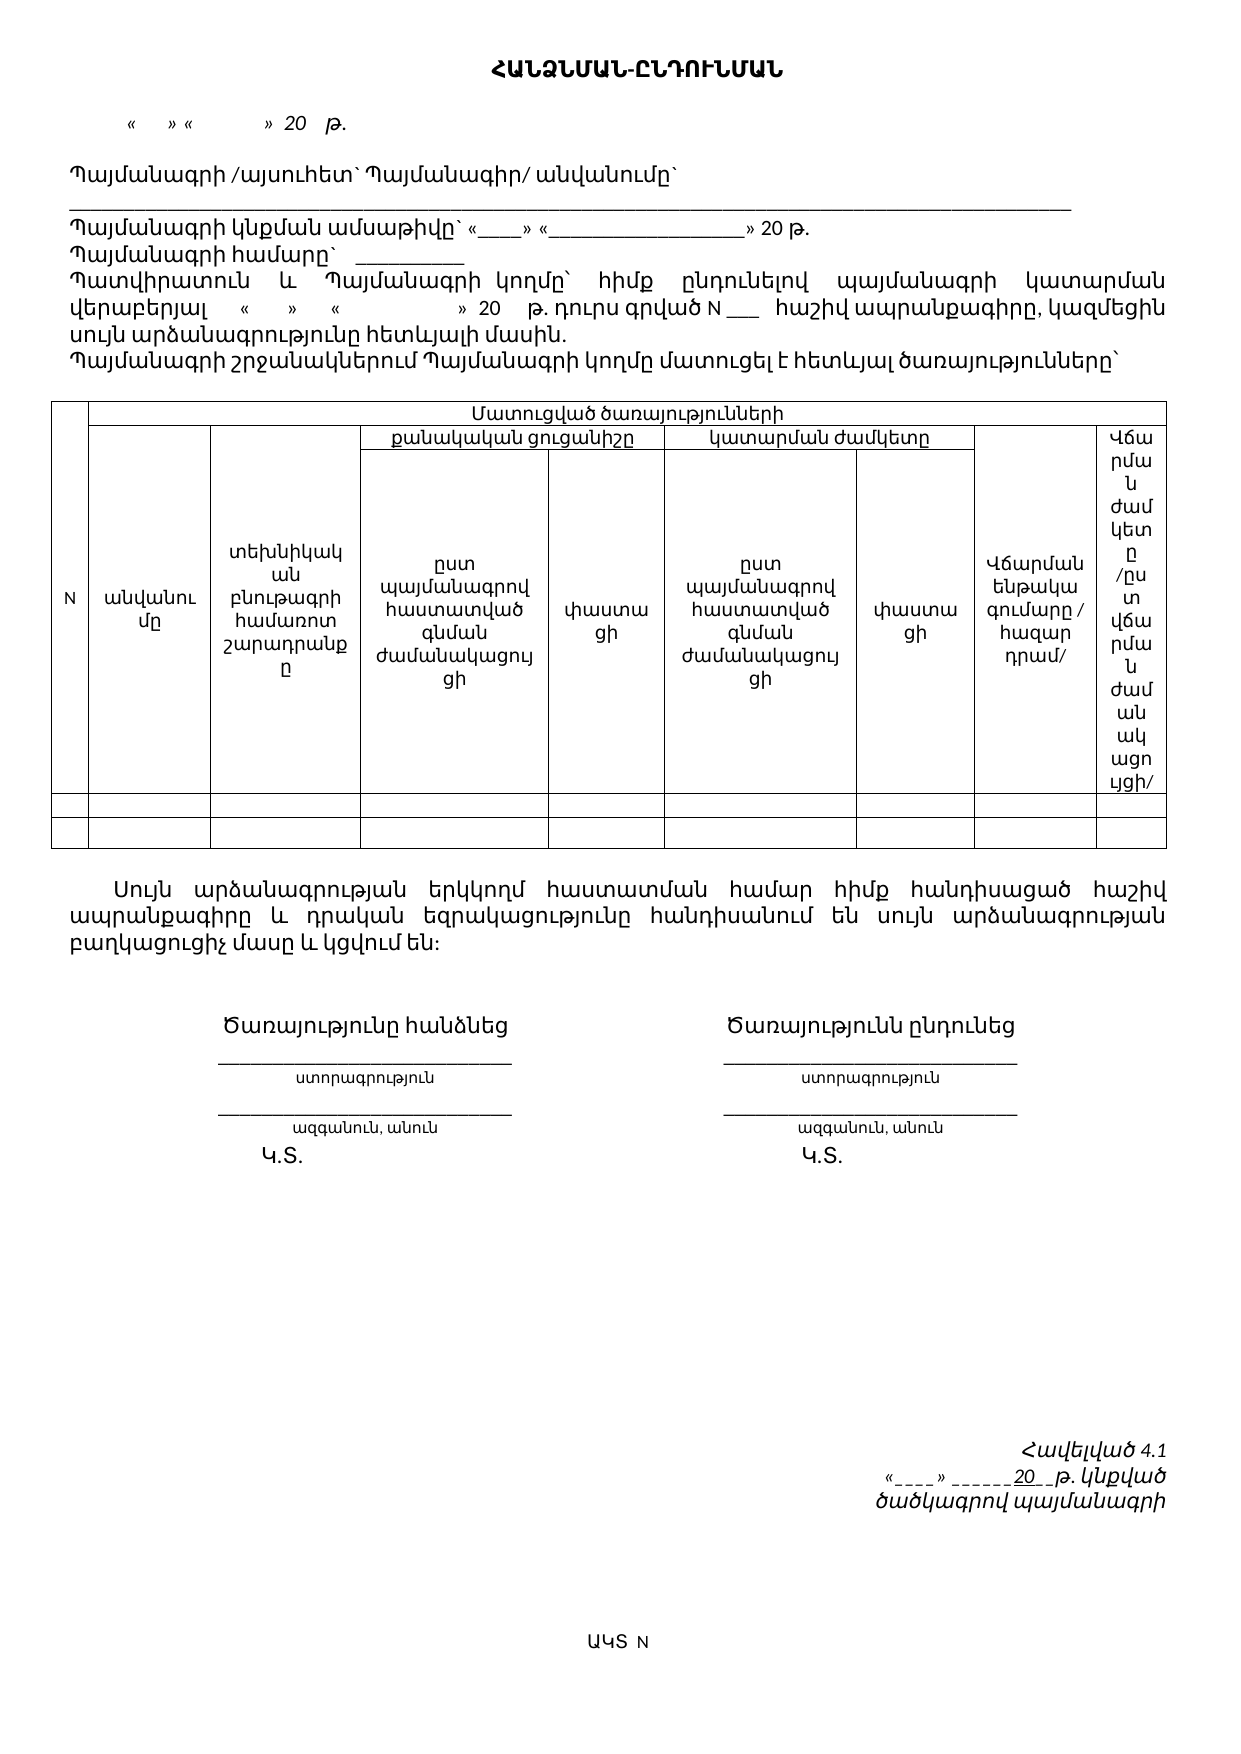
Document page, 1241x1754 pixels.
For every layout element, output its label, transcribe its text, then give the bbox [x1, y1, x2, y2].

table_cell [361, 794, 548, 817]
table_cell [665, 818, 856, 848]
text ՀԱՆՁՆՄԱՆ-ԸՆԴՈՒՆՄԱՆ [69, 56, 1167, 83]
table_cell Կ.Տ. [618, 1141, 1123, 1170]
table_cell Վճարման ենթակա գումարը /հազար դրամ/ [975, 426, 1096, 793]
table_cell փաստացի [857, 450, 974, 793]
table_cell կատարման ժամկետը [665, 426, 974, 449]
text Պայմանագրի համարը` __________ [69, 241, 1167, 268]
text Պայմանագրի շրջանակներում Պայմանագրի կողմը մատուցել է հետևյալ ծառայությունները՝ [69, 348, 1167, 374]
table_cell [975, 818, 1096, 848]
table_cell անվանումը [89, 426, 210, 793]
table_cell [211, 794, 360, 817]
table_cell ___________________________ ազգանուն, անուն [113, 1089, 618, 1141]
table_cell [549, 818, 664, 848]
table_cell [1097, 794, 1166, 817]
table_cell ___________________________ ստորագրություն [618, 1040, 1123, 1089]
table_header Մատուցված ծառայությունների [89, 402, 1166, 425]
table_cell [211, 818, 360, 848]
text « » « » 20 թ. [69, 109, 1167, 136]
text Հավելված 4.1 [69, 1437, 1167, 1463]
text Սույն արձանագրության երկկողմ հաստատման համար հիմք հանդիսացած հաշիվ ապրանքագիրը և դրական եզրակացությունը հանդիսանում են սույն արձանագրության բաղկացուցիչ մասը և կցվում են: [69, 876, 1167, 956]
text ԱԿՏ N [69, 1631, 1167, 1654]
table_cell քանակական ցուցանիշը [361, 426, 664, 449]
text Պայմանագրի կնքման ամսաթիվը` «____» «__________________» 20 թ. [69, 214, 1167, 241]
table_cell [361, 818, 548, 848]
table_cell [857, 818, 974, 848]
table_cell ___________________________ ազգանուն, անուն [618, 1089, 1123, 1141]
table_cell ___________________________ ստորագրություն [113, 1040, 618, 1089]
table_cell [665, 794, 856, 817]
table_cell փաստացի [549, 450, 664, 793]
table_cell Կ.Տ. [113, 1141, 618, 1170]
table_cell [975, 794, 1096, 817]
table_cell ըստ պայմանագրով հաստատված գնման ժամանակացույցի [665, 450, 856, 793]
text Պատվիրատուն և Պայմանագրի կողմը՝ հիմք ընդունելով պայմանագրի կատարման վերաբերյալ « » « » 20 թ. դուրս գրված N ___ հաշիվ ապրանքագիրը, կազմեցին սույն արձանագրությունը հետևյալի մասին. [69, 268, 1167, 348]
table_cell [89, 818, 210, 848]
table_cell [1097, 818, 1166, 848]
table_cell ըստ պայմանագրով հաստատված գնման ժամանակացույցի [361, 450, 548, 793]
text Պայմանագրի /այսուհետ` Պայմանագիր/ անվանումը` ____________________________________________________________________________________________ [69, 161, 1167, 214]
text «____» ______20__թ. կնքված [69, 1463, 1167, 1488]
text ծածկագրով պայմանագրի [69, 1488, 1167, 1514]
table_cell տեխնիկական բնութագրի համառոտ շարադրանքը [211, 426, 360, 793]
table_cell [52, 818, 88, 848]
table_cell [857, 794, 974, 817]
table_cell [52, 794, 88, 817]
table_cell [549, 794, 664, 817]
table_cell Վճարման ժամկետը /ըստ վճարման ժամանակացույցի/ [1097, 426, 1166, 793]
table_header Ծառայությունն ընդունեց [618, 1012, 1123, 1039]
table_header N [52, 402, 88, 793]
table_cell [89, 794, 210, 817]
table_header Ծառայությունը հանձնեց [113, 1012, 618, 1039]
